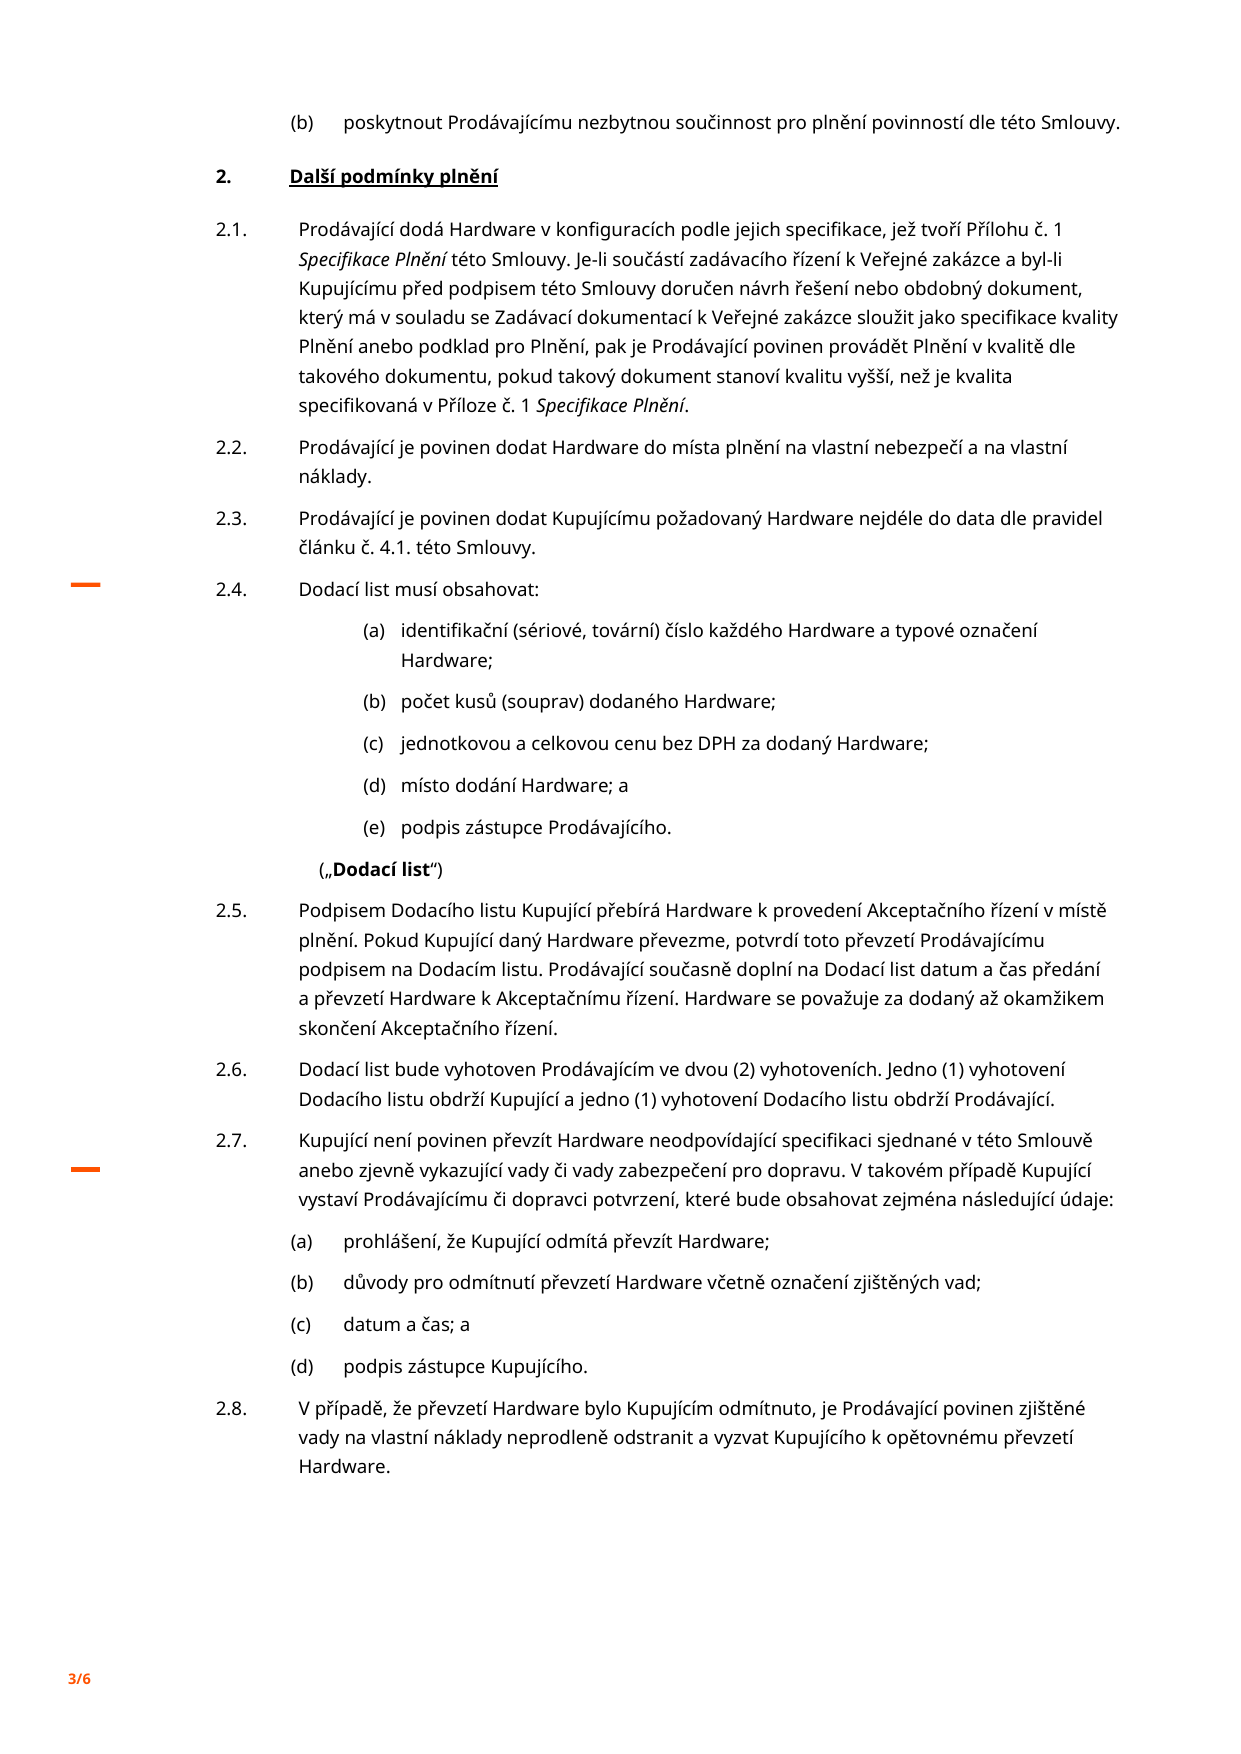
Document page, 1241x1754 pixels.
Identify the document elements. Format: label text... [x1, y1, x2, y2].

list Kupující není povinen převzít Hardware neodpovídající specifikaci sjednané v této Smlouvě anebo zjevně vykazující vady či vady zabezpečení pro dopravu. V takovém případě Kupující vystaví Prodávajícímu či dopravci potvrzení, které bude obsahovat zejména následující údaje: [216, 1128, 1122, 1212]
list V případě, že převzetí Hardware bylo Kupujícím odmítnuto, je Prodávající povinen zjištěné vady na vlastní náklady neprodleně odstranit a vyzvat Kupujícího k opětovnému převzetí Hardware. [216, 1395, 1122, 1479]
list datum a čas; a [291, 1311, 1122, 1337]
list prohlášení, že Kupující odmítá převzít Hardware; [291, 1228, 1122, 1253]
list Prodávající dodá Hardware v konfiguracích podle jejich specifikace, jež tvoří Přílohu č. 1 Specifikace Plnění této Smlouvy. Je-li součástí zadávacího řízení k Veřejné zakázce a byl-li Kupujícímu před podpisem této Smlouvy doručen návrh řešení nebo obdobný dokument, který má v souladu se Zadávací dokumentací k Veřejné zakázce sloužit jako specifikace kvality Plnění anebo podklad pro Plnění, pak je Prodávající povinen provádět Plnění v kvalitě dle takového dokumentu, pokud takový dokument stanoví kvalitu vyšší, než je kvalita specifikovaná v Příloze č. 1 Specifikace Plnění. [216, 217, 1122, 418]
subtitle Další podmínky plnění [216, 163, 1122, 189]
list Dodací list musí obsahovat: [216, 576, 1122, 602]
list Prodávající je povinen dodat Kupujícímu požadovaný Hardware nejdéle do data dle pravidel článku č. 4.1. této Smlouvy. [216, 505, 1122, 560]
list Podpisem Dodacího listu Kupující přebírá Hardware k provedení Akceptačního řízení v místě plnění. Pokud Kupující daný Hardware převezme, potvrdí toto převzetí Prodávajícímu podpisem na Dodacím listu. Prodávající současně doplní na Dodací list datum a čas předání a převzetí Hardware k Akceptačnímu řízení. Hardware se považuje za dodaný až okamžikem skončení Akceptačního řízení. [216, 898, 1122, 1040]
list jednotkovou a celkovou cenu bez DPH za dodaný Hardware; [363, 731, 1122, 756]
list Dodací list bude vyhotoven Prodávajícím ve dvou (2) vyhotoveních. Jedno (1) vyhotovení Dodacího listu obdrží Kupující a jedno (1) vyhotovení Dodacího listu obdrží Prodávající. [216, 1057, 1122, 1111]
list poskytnout Prodávajícímu nezbytnou součinnost pro plnění povinností dle této Smlouvy. [291, 109, 1122, 135]
list podpis zástupce Kupujícího. [291, 1353, 1122, 1379]
list místo dodání Hardware; a [363, 772, 1122, 798]
list důvody pro odmítnutí převzetí Hardware včetně označení zjištěných vad; [291, 1270, 1122, 1295]
list identifikační (sériové, tovární) číslo každého Hardware a typové označení Hardware; [363, 618, 1122, 673]
list podpis zástupce Prodávajícího. [363, 814, 1122, 840]
list Prodávající je povinen dodat Hardware do místa plnění na vlastní nebezpečí a na vlastní náklady. [216, 434, 1122, 489]
text („Dodací list“) [319, 856, 1122, 881]
list počet kusů (souprav) dodaného Hardware; [363, 689, 1122, 714]
